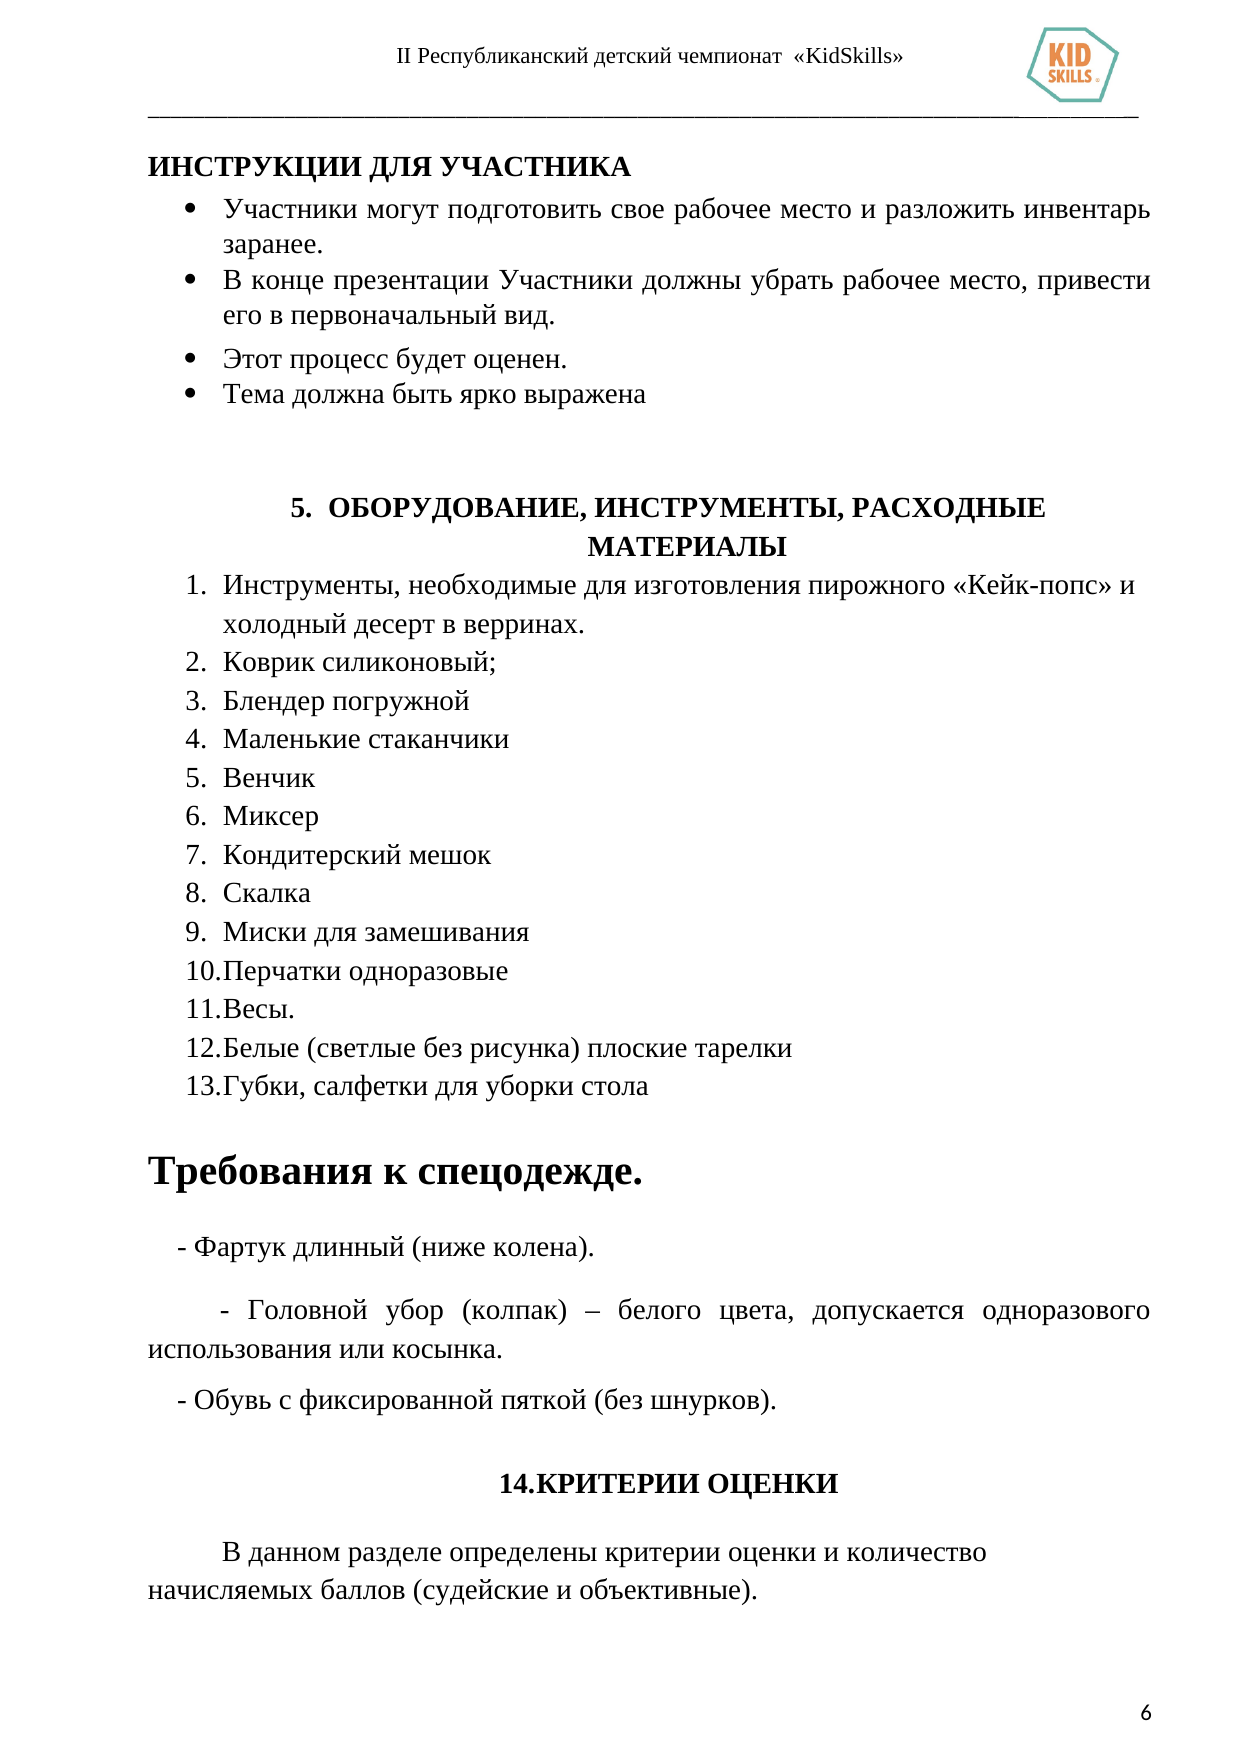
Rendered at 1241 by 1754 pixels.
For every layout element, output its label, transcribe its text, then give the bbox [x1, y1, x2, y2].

list Губки, салфетки для уборки стола [185, 1068, 1152, 1102]
text - Обувь с фиксированной пяткой (без шнурков). [148, 1382, 1152, 1416]
list Скалка [185, 876, 1152, 909]
text - Фартук длинный (ниже колена). [148, 1229, 1152, 1263]
picture [1017, 9, 1124, 116]
list Инструменты, необходимые для изготовления пирожного «Кейк-попс» и холодный десерт в верринах. [185, 567, 1152, 639]
list Венчик [185, 760, 1152, 793]
list Белые (светлые без рисунка) плоские тарелки [185, 1030, 1152, 1063]
subtitle ОБОРУДОВАНИЕ, ИНСТРУМЕНТЫ, РАСХОДНЫЕ МАТЕРИАЛЫ [185, 490, 1152, 562]
list Этот процесс будет оценен. [185, 341, 1152, 374]
list Тема должна быть ярко выражена [185, 376, 1152, 410]
list Блендер погружной [185, 683, 1152, 716]
text В данном разделе определены критерии оценки и количество начисляемых баллов (судейские и объективные). [148, 1534, 1152, 1606]
list Участники могут подготовить свое рабочее место и разложить инвентарь заранее. [185, 191, 1152, 260]
text Требования к спецодежде. [148, 1145, 1152, 1225]
list Маленькие стаканчики [185, 721, 1152, 755]
list Коврик силиконовый; [185, 644, 1152, 678]
list В конце презентации Участники должны убрать рабочее место, привести его в первоначальный вид. [185, 262, 1152, 331]
list Критерии оценки [185, 1467, 1152, 1500]
text - Головной убор (колпак) – белого цвета, допускается одноразового использования или косынка. [148, 1292, 1152, 1364]
list Перчатки одноразовые [185, 953, 1152, 986]
list Миксер [185, 798, 1152, 832]
list Кондитерский мешок [185, 837, 1152, 871]
text ИНСТРУКЦИИ ДЛЯ УЧАСТНИКА [148, 149, 1152, 183]
list Миски для замешивания [185, 914, 1152, 948]
list Весы. [185, 991, 1152, 1025]
